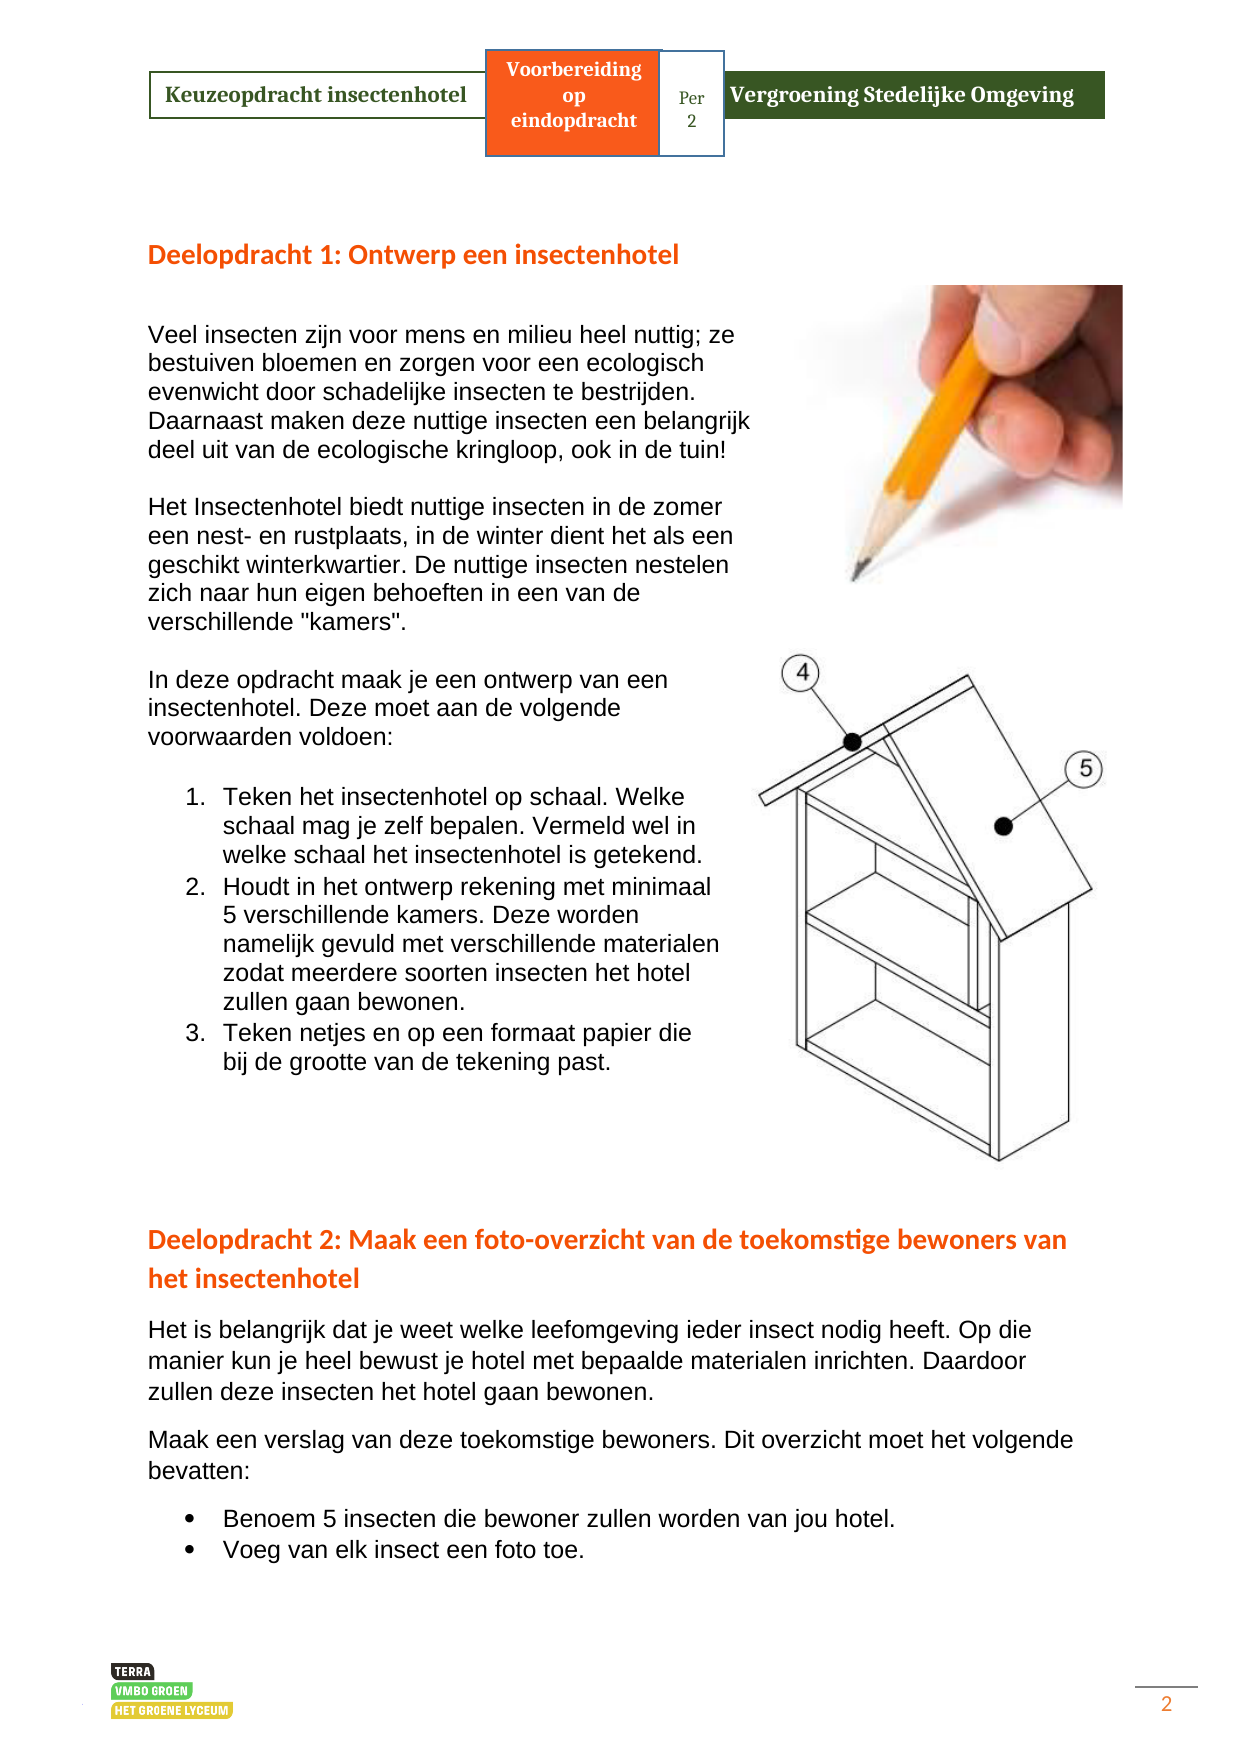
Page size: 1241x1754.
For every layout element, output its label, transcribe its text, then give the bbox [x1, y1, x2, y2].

list Benoem 5 insecten die bewoner zullen worden van jou hotel. [185, 1503, 1093, 1532]
text Deelopdracht 2: Maak een foto-overzicht van de toekomstige bewoners van het insectenhotel [148, 1221, 1093, 1296]
text Veel insecten zijn voor mens en milieu heel nuttig; ze bestuiven bloemen en zorgen voor een ecologisch evenwicht door schadelijke insecten te bestrijden. Daarnaast maken deze nuttige insecten een belangrijk deel uit van de ecologische kringloop, ook in de tuin! [148, 319, 770, 463]
text Maak een verslag van deze toekomstige bewoners. Dit overzicht moet het volgende bevatten: [148, 1425, 1093, 1484]
picture [82, 1662, 234, 1720]
list Teken netjes en op een formaat papier die bij de grootte van de tekening past. [185, 1018, 742, 1076]
text In deze opdracht maak je een ontwerp van een insectenhotel. Deze moet aan de volgende voorwaarden voldoen: [148, 664, 742, 751]
list Voeg van elk insect een foto toe. [185, 1535, 1093, 1563]
list Houdt in het ontwerp rekening met minimaal 5 verschillende kamers. Deze worden namelijk gevuld met verschillende materialen zodat meerdere soorten insecten het hotel zullen gaan bewonen. [185, 871, 742, 1015]
text Het is belangrijk dat je weet welke leefomgeving ieder insect nodig heeft. Op die manier kun je heel bewust je hotel met bepaalde materialen inrichten. Daardoor zullen deze insecten het hotel gaan bewonen. [148, 1315, 1093, 1406]
text Het Insectenhotel biedt nuttige insecten in de zomer een nest- en rustplaats, in de winter dient het als een geschikt winterkwartier. De nuttige insecten nestelen zich naar hun eigen behoeften in een van de verschillende "kamers". [148, 492, 1093, 636]
list Teken het insectenhotel op schaal. Welke schaal mag je zelf bepalen. Vermeld wel in welke schaal het insectenhotel is getekend. [185, 782, 742, 869]
text Deelopdracht 1: Ontwerp een insectenhotel [148, 236, 1093, 271]
